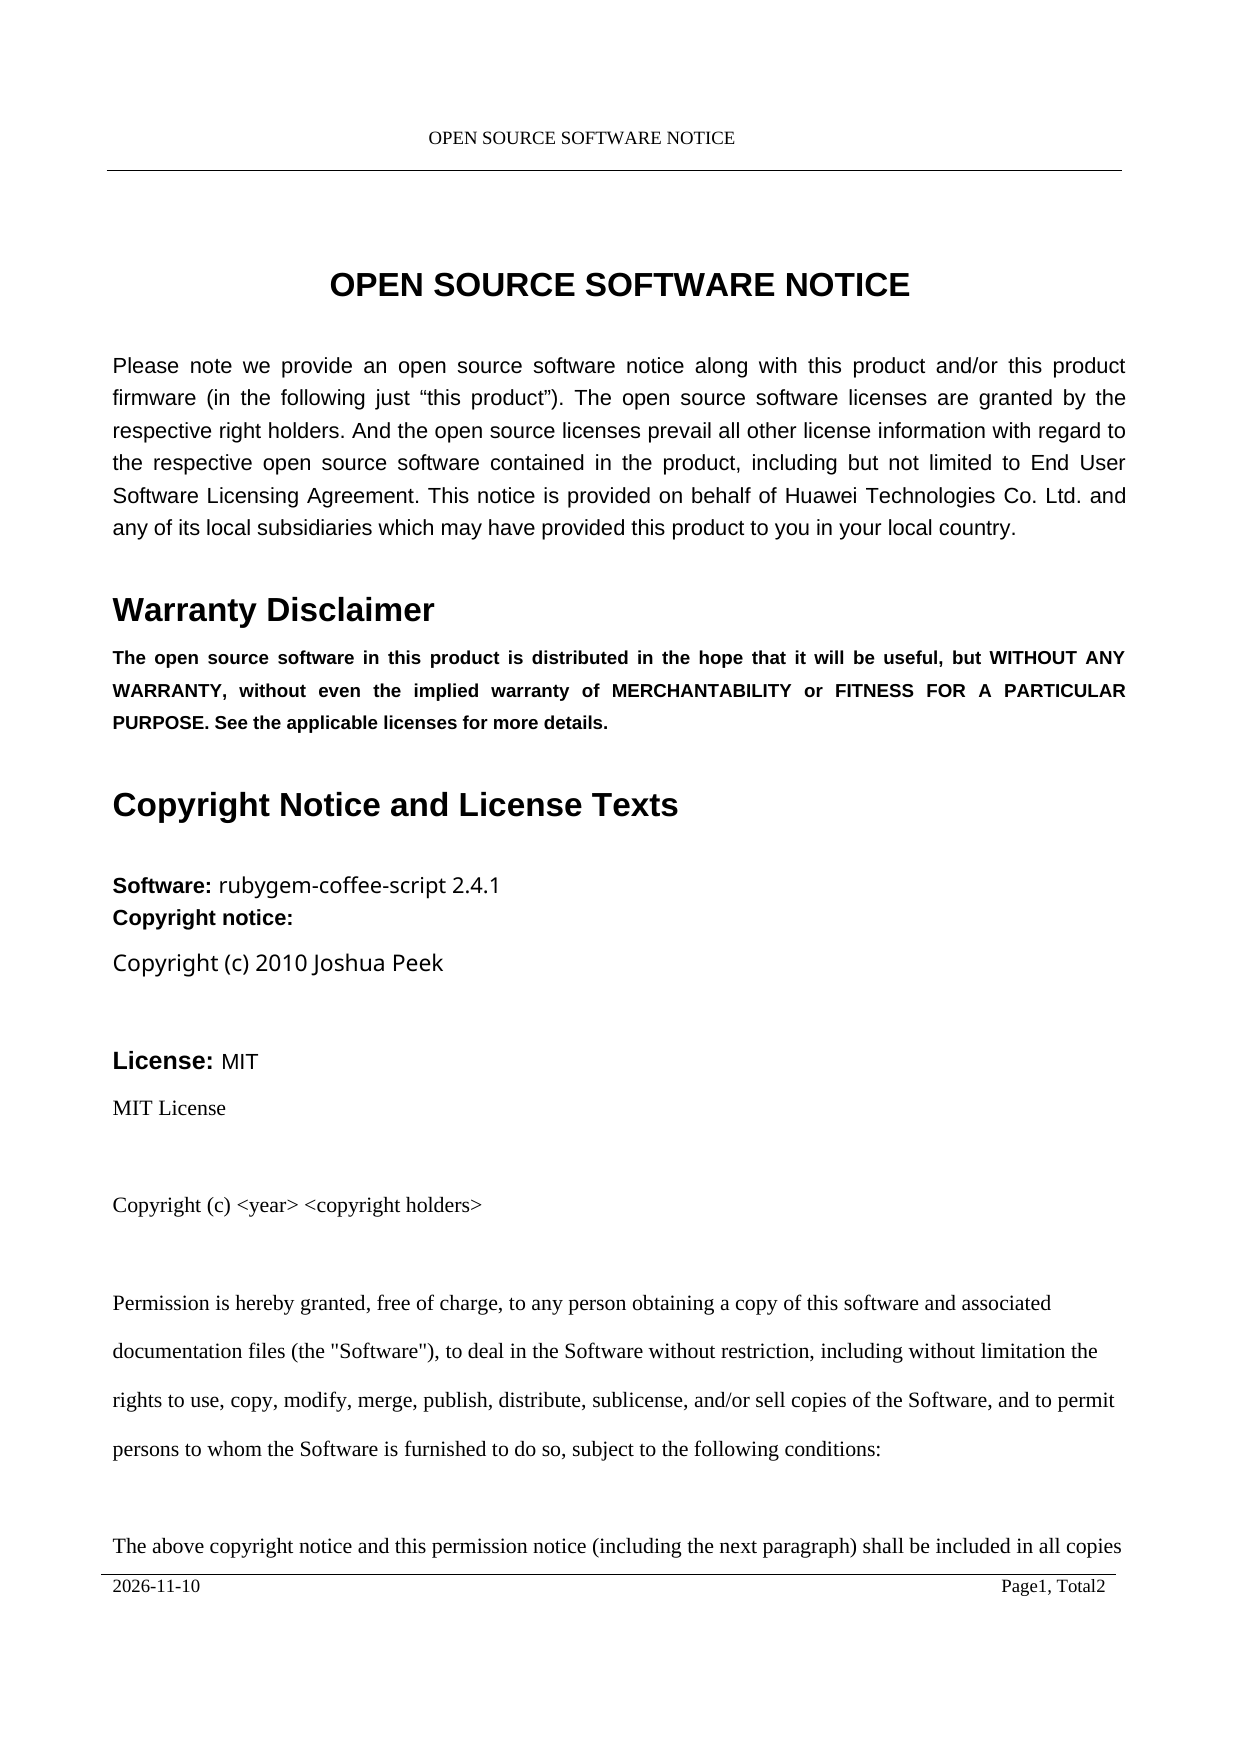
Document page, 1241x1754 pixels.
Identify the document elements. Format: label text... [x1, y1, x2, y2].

text Copyright notice: [112, 901, 1128, 934]
text The open source software in this product is distributed in the hope that it will be useful, but WITHOUT ANY WARRANTY, without even the implied warranty of MERCHANTABILITY or FITNESS FOR A PARTICULAR PURPOSE. See the applicable licenses for more details. [112, 641, 1128, 739]
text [112, 1091, 1128, 1562]
text Copyright (c) 2010 Joshua Peek [112, 947, 1128, 1028]
text Please note we provide an open source software notice along with this product and/or this product firmware (in the following just “this product”). The open source software licenses are granted by the respective right holders. And the open source licenses prevail all other license information with regard to the respective open source software contained in the product, including but not limited to End User Software Licensing Agreement. This notice is provided on behalf of Huawei Technologies Co. Ltd. and any of its local subsidiaries which may have provided this product to you in your local country. [112, 349, 1128, 544]
text Software: rubygem-coffee-script 2.4.1 [112, 869, 1128, 901]
text Copyright Notice and License Texts [112, 771, 1128, 836]
text License: MIT [112, 1044, 1128, 1077]
text OPEN SOURCE SOFTWARE NOTICE [112, 251, 1128, 316]
text Warranty Disclaimer [112, 576, 1128, 641]
